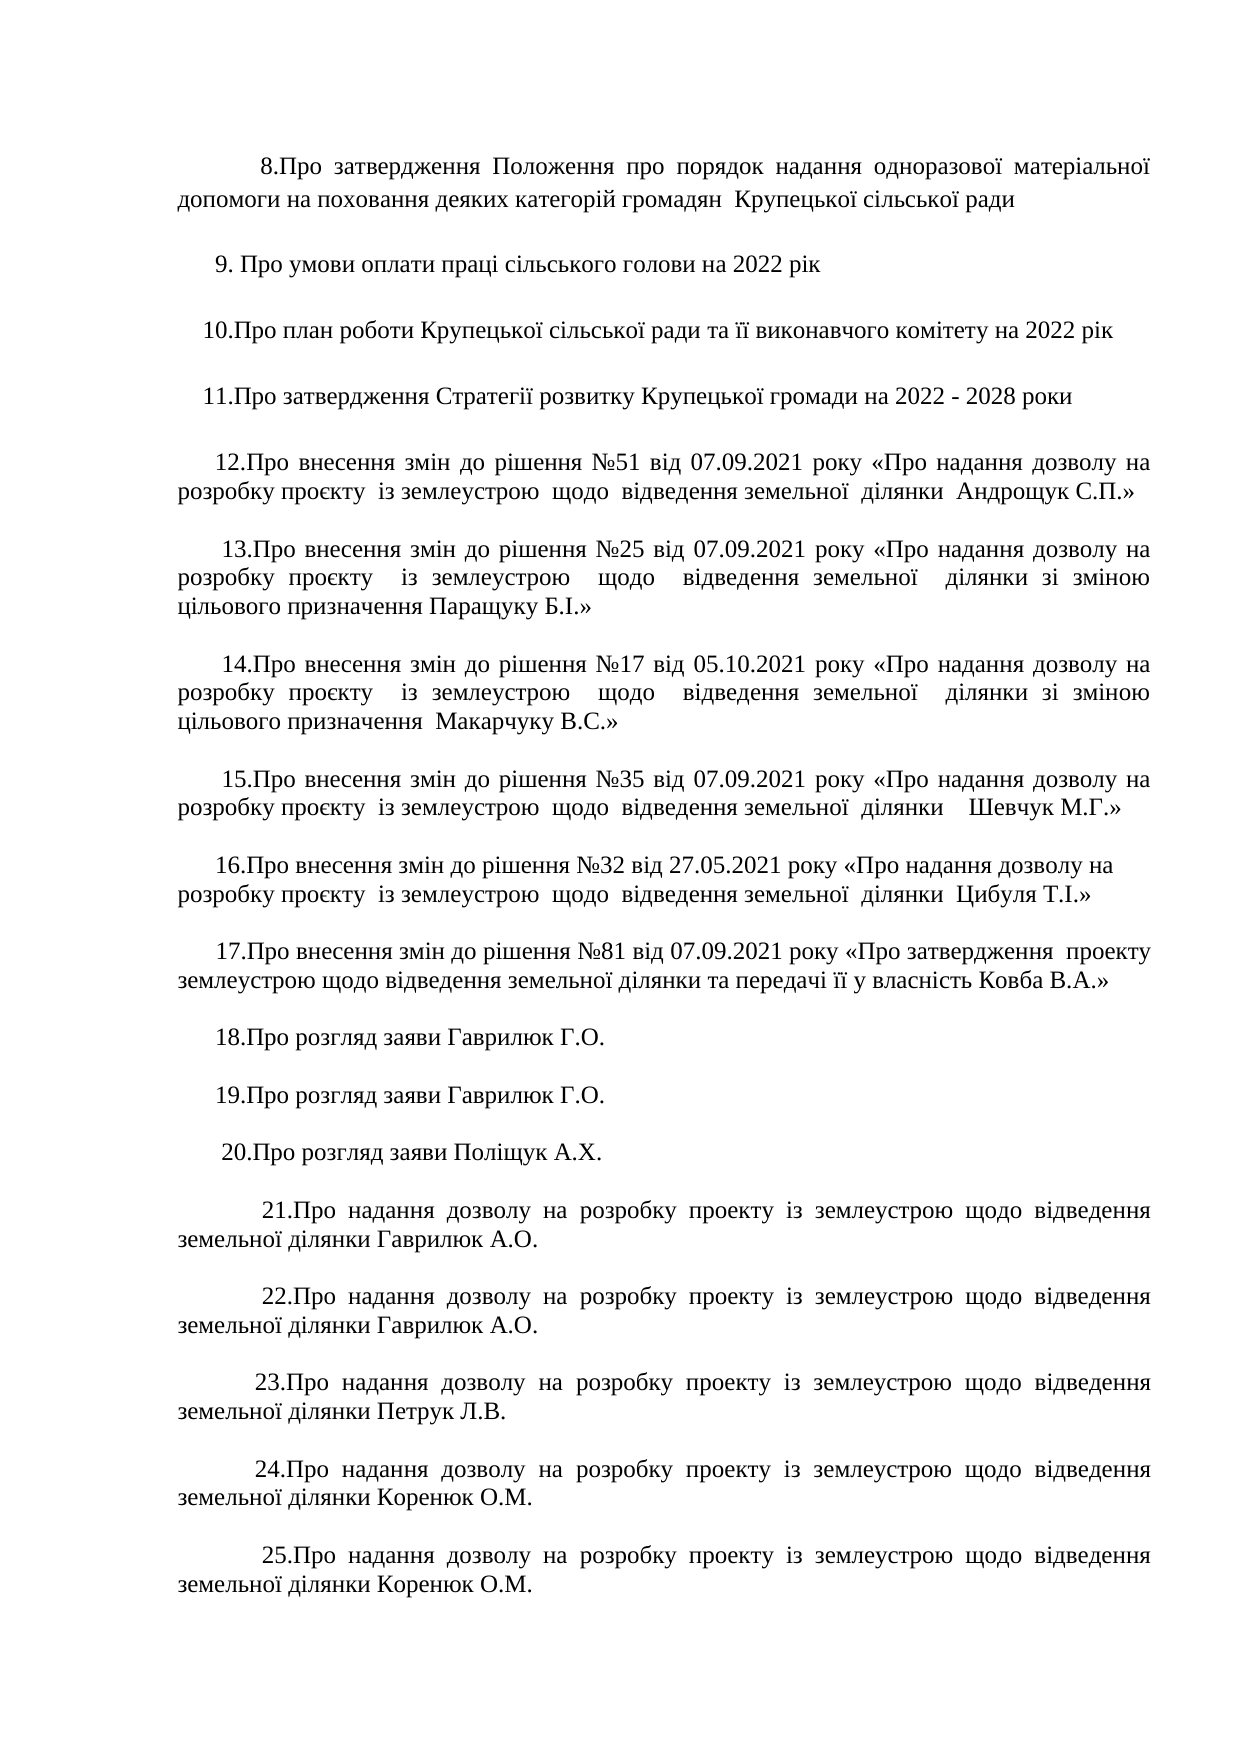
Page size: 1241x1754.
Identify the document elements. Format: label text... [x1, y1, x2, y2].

text розробку проєкту із землеустрою щодо відведення земельної ділянки Цибуля Т.І.» [177, 879, 1152, 907]
text 11.Про затвердження Стратегії розвитку Крупецької громади на 2022 - 2028 роки [177, 381, 1152, 410]
text 23.Про надання дозволу на розробку проекту із землеустрою щодо відведення земельної ділянки Петрук Л.В. [177, 1367, 1152, 1425]
text 14.Про внесення змін до рішення №17 від 05.10.2021 року «Про надання дозволу на розробку проєкту із землеустрою щодо відведення земельної ділянки зі зміною цільового призначення Макарчуку В.С.» [177, 649, 1152, 735]
text 24.Про надання дозволу на розробку проекту із землеустрою щодо відведення земельної ділянки Коренюк О.М. [177, 1454, 1152, 1511]
text 12.Про внесення змін до рішення №51 від 07.09.2021 року «Про надання дозволу на розробку проєкту із землеустрою щодо відведення земельної ділянки Андрощук С.П.» [177, 447, 1152, 505]
text 10.Про план роботи Крупецької сільської ради та її виконавчого комітету на 2022 рік [177, 315, 1152, 344]
text 19.Про розгляд заяви Гаврилюк Г.О. [215, 1080, 1152, 1109]
text 21.Про надання дозволу на розробку проекту із землеустрою щодо відведення земельної ділянки Гаврилюк А.О. [177, 1195, 1152, 1252]
text 18.Про розгляд заяви Гаврилюк Г.О. [177, 1022, 1152, 1051]
text 25.Про надання дозволу на розробку проекту із землеустрою щодо відведення земельної ділянки Коренюк О.М. [177, 1540, 1152, 1597]
text 22.Про надання дозволу на розробку проекту із землеустрою щодо відведення земельної ділянки Гаврилюк А.О. [177, 1281, 1152, 1339]
text 17.Про внесення змін до рішення №81 від 07.09.2021 року «Про затвердження проекту землеустрою щодо відведення земельної ділянки та передачі її у власність Ковба В.А.» [177, 936, 1152, 994]
text 8.Про затвердження Положення про порядок надання одноразової матеріальної допомоги на поховання деяких категорій громадян Крупецької сільської ради [177, 151, 1152, 213]
text 15.Про внесення змін до рішення №35 від 07.09.2021 року «Про надання дозволу на розробку проєкту із землеустрою щодо відведення земельної ділянки Шевчук М.Г.» [177, 764, 1152, 821]
text 20.Про розгляд заяви Поліщук А.Х. [177, 1137, 1152, 1166]
text 9. Про умови оплати праці сільського голови на 2022 рік [177, 249, 1152, 278]
text 16.Про внесення змін до рішення №32 від 27.05.2021 року «Про надання дозволу на [215, 850, 1152, 879]
text 13.Про внесення змін до рішення №25 від 07.09.2021 року «Про надання дозволу на розробку проєкту із землеустрою щодо відведення земельної ділянки зі зміною цільового призначення Паращуку Б.І.» [177, 534, 1152, 620]
